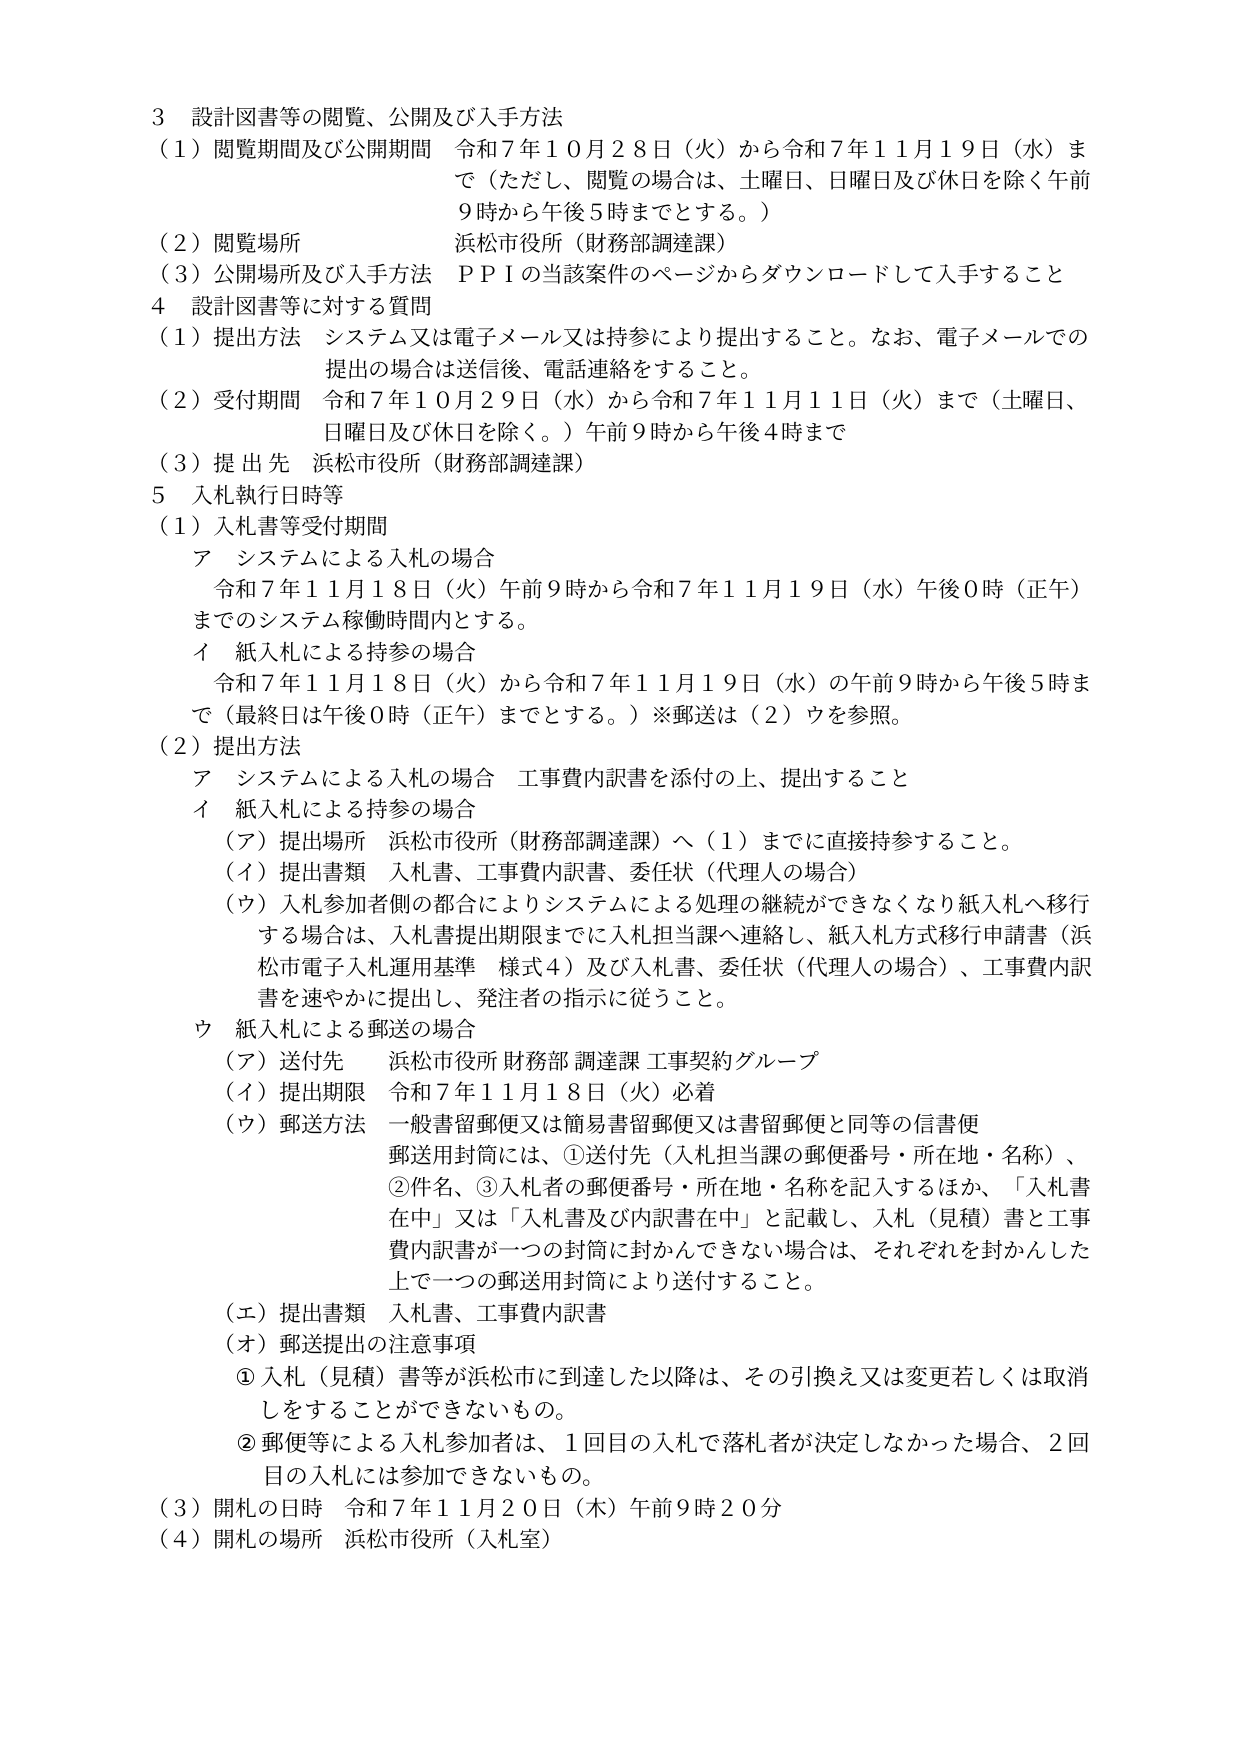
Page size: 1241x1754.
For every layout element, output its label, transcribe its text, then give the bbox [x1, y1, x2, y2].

text （エ）提出書類 入札書、工事費内訳書 [148, 1296, 1092, 1327]
text ５ 入札執行日時等 [148, 478, 1092, 509]
text （イ）提出書類 入札書、工事費内訳書、委任状（代理人の場合） [148, 855, 1092, 887]
text （ウ）入札参加者側の都合によりシステムによる処理の継続ができなくなり紙入札へ移行する場合は、入札書提出期限までに入札担当課へ連絡し、紙入札方式移行申請書（浜松市電子入札運用基準 様式４）及び入札書、委任状（代理人の場合）、工事費内訳書を速やかに提出し、発注者の指示に従うこと。 [148, 887, 1092, 1013]
text ①入札（見積）書等が浜松市に到達した以降は、その引換え又は変更若しくは取消しをすることができないもの。 [235, 1359, 1092, 1425]
text （３）提 出 先 浜松市役所（財務部調達課） [148, 446, 1092, 478]
text ア システムによる入札の場合 [148, 541, 1092, 572]
text （１）入札書等受付期間 [148, 509, 1092, 541]
text （オ）郵送提出の注意事項 [148, 1327, 1092, 1359]
text （ウ）郵送方法 一般書留郵便又は簡易書留郵便又は書留郵便と同等の信書便 [148, 1107, 1092, 1138]
text （３）開札の日時 令和７年１１月２０日（木）午前９時２０分 [148, 1491, 1092, 1522]
text （２）受付期間 令和７年１０月２９日（水）から令和７年１１月１１日（火）まで（土曜日、日曜日及び休日を除く。）午前９時から午後４時まで [148, 383, 1092, 446]
text （２）提出方法 [148, 729, 1092, 761]
text イ 紙入札による持参の場合 [148, 792, 1092, 824]
text ４ 設計図書等に対する質問 [148, 289, 1092, 321]
text （１）提出方法 システム又は電子メール又は持参により提出すること。なお、電子メールでの提出の場合は送信後、電話連絡をすること。 [148, 321, 1092, 383]
text （ア）提出場所 浜松市役所（財務部調達課）へ（１）までに直接持参すること。 [148, 824, 1092, 855]
text ３ 設計図書等の閲覧、公開及び入手方法 [148, 100, 1092, 132]
text 郵送用封筒には、①送付先（入札担当課の郵便番号・所在地・名称）、②件名、③入札者の郵便番号・所在地・名称を記入するほか、「入札書在中」又は「入札書及び内訳書在中」と記載し、入札（見積）書と工事費内訳書が一つの封筒に封かんできない場合は、それぞれを封かんした上で一つの郵送用封筒により送付すること。 [148, 1138, 1092, 1296]
text イ 紙入札による持参の場合 [148, 635, 1092, 667]
text （１）閲覧期間及び公開期間 令和７年１０月２８日（火）から令和７年１１月１９日（水）まで（ただし、閲覧の場合は、土曜日、日曜日及び休日を除く午前９時から午後５時までとする。） [148, 132, 1092, 226]
text （イ）提出期限 令和７年１１月１８日（火）必着 [148, 1076, 1092, 1107]
text （４）開札の場所 浜松市役所（入札室） [148, 1522, 1092, 1554]
text ア システムによる入札の場合 工事費内訳書を添付の上、提出すること [148, 761, 1092, 792]
text （３）公開場所及び入手方法 ＰＰＩの当該案件のページからダウンロードして入手すること [148, 258, 1092, 289]
text （ア）送付先 浜松市役所 財務部 調達課 工事契約グループ [148, 1044, 1092, 1076]
text ウ 紙入札による郵送の場合 [148, 1013, 1092, 1044]
text 令和７年１１月１８日（火）午前９時から令和７年１１月１９日（水）午後０時（正午）までのシステム稼働時間内とする。 [191, 572, 1092, 635]
text 令和７年１１月１８日（火）から令和７年１１月１９日（水）の午前９時から午後５時まで（最終日は午後０時（正午）までとする。）※郵送は（２）ウを参照。 [191, 667, 1092, 729]
text （２）閲覧場所 浜松市役所（財務部調達課） [148, 226, 1092, 258]
text ②郵便等による入札参加者は、１回目の入札で落札者が決定しなかった場合、２回目の入札には参加できないもの。 [236, 1425, 1092, 1491]
